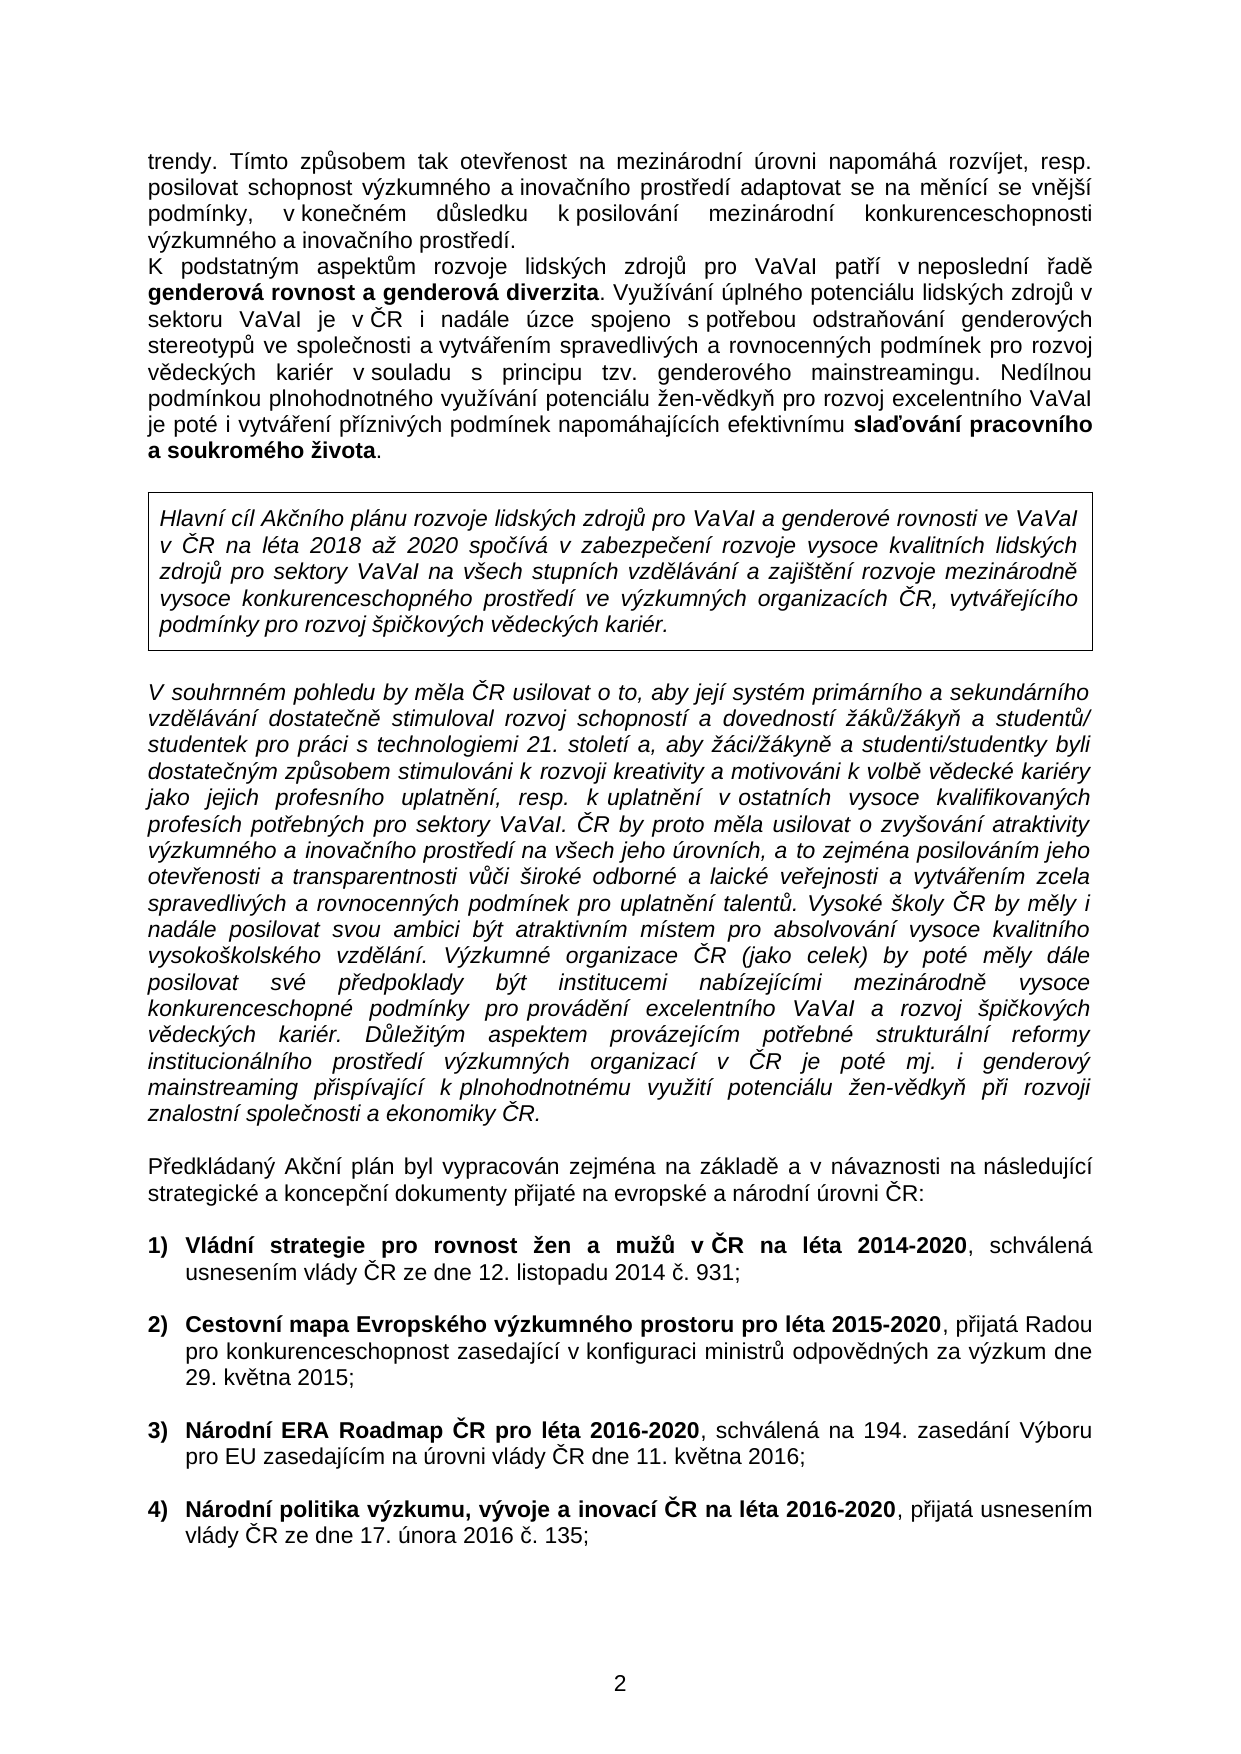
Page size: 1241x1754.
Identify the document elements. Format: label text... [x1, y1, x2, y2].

list Národní ERA Roadmap ČR pro léta 2016-2020, schválená na 194. zasedání Výboru pro EU zasedajícím na úrovni vlády ČR dne 11. května 2016; [148, 1417, 1093, 1469]
text V souhrnném pohledu by měla ČR usilovat o to, aby její systém primárního a sekundárního vzdělávání dostatečně stimuloval rozvoj schopností a dovedností žáků/žákyň a studentů/ studentek pro práci s technologiemi 21. století a, aby žáci/žákyně a studenti/studentky byli dostatečným způsobem stimulováni k rozvoji kreativity a motivováni k volbě vědecké kariéry jako jejich profesního uplatnění, resp. k uplatnění v ostatních vysoce kvalifikovaných profesích potřebných pro sektory VaVaI. ČR by proto měla usilovat o zvyšování atraktivity výzkumného a inovačního prostředí na všech jeho úrovních, a to zejména posilováním jeho otevřenosti a transparentnosti vůči široké odborné a laické veřejnosti a vytvářením zcela spravedlivých a rovnocenných podmínek pro uplatnění talentů. Vysoké školy ČR by měly i nadále posilovat svou ambici být atraktivním místem pro absolvování vysoce kvalitního vysokoškolského vzdělání. Výzkumné organizace ČR (jako celek) by poté měly dále posilovat své předpoklady být institucemi nabízejícími mezinárodně vysoce konkurenceschopné podmínky pro provádění excelentního VaVaI a rozvoj špičkových vědeckých kariér. Důležitým aspektem provázejícím potřebné strukturální reformy institucionálního prostředí výzkumných organizací v ČR je poté mj. i genderový mainstreaming přispívající k plnohodnotnému využití potenciálu žen-vědkyň při rozvoji znalostní společnosti a ekonomiky ČR. [148, 679, 1093, 1127]
text Předkládaný Akční plán byl vypracován zejména na základě a v návaznosti na následující strategické a koncepční dokumenty přijaté na evropské a národní úrovni ČR: [148, 1153, 1093, 1206]
list Národní politika výzkumu, vývoje a inovací ČR na léta 2016-2020, přijatá usnesením vlády ČR ze dne 17. února 2016 č. 135; [148, 1496, 1093, 1548]
list Vládní strategie pro rovnost žen a mužů v ČR na léta 2014-2020, schválená usnesením vlády ČR ze dne 12. listopadu 2014 č. 931; [148, 1232, 1093, 1285]
text K podstatným aspektům rozvoje lidských zdrojů pro VaVaI patří v neposlední řadě genderová rovnost a genderová diverzita. Využívání úplného potenciálu lidských zdrojů v sektoru VaVaI je v ČR i nadále úzce spojeno s potřebou odstraňování genderových stereotypů ve společnosti a vytvářením spravedlivých a rovnocenných podmínek pro rozvoj vědeckých kariér v souladu s principu tzv. genderového mainstreamingu. Nedílnou podmínkou plnohodnotného využívání potenciálu žen-vědkyň pro rozvoj excelentního VaVaI je poté i vytváření příznivých podmínek napomáhajících efektivnímu slaďování pracovního a soukromého života. [148, 253, 1093, 464]
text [148, 148, 1093, 253]
table_header Hlavní cíl Akčního plánu rozvoje lidských zdrojů pro VaVaI a genderové rovnosti ve VaVaI v ČR na léta 2018 až 2020 spočívá v zabezpečení rozvoje vysoce kvalitních lidských zdrojů pro sektory VaVaI na všech stupních vzdělávání a zajištění rozvoje mezinárodně vysoce konkurenceschopného prostředí ve výzkumných organizacích ČR, vytvářejícího podmínky pro rozvoj špičkových vědeckých kariér. [149, 493, 1092, 650]
list Cestovní mapa Evropského výzkumného prostoru pro léta 2015-2020, přijatá Radou pro konkurenceschopnost zasedající v konfiguraci ministrů odpovědných za výzkum dne 29. května 2015; [148, 1311, 1093, 1390]
